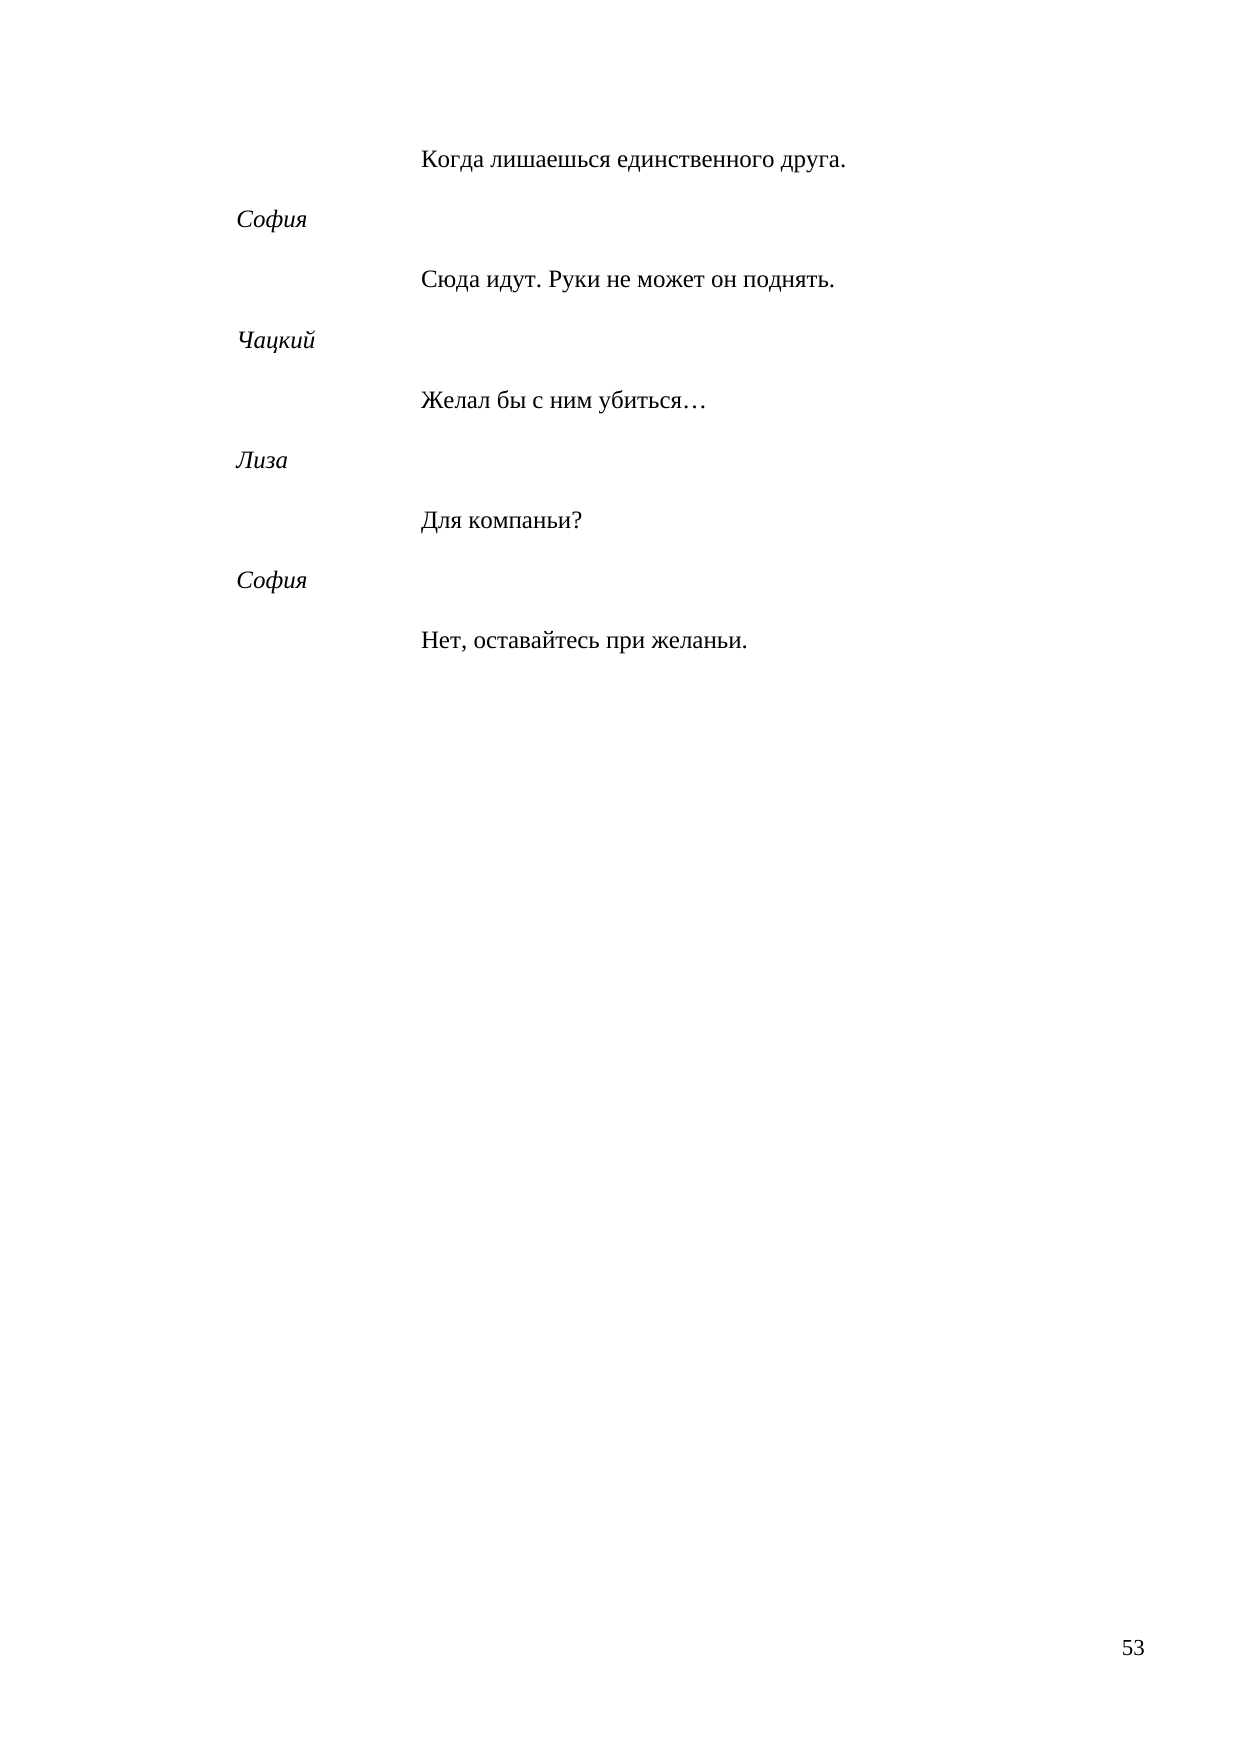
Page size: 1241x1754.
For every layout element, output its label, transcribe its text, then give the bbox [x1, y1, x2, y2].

text Для компаньи? [421, 505, 1167, 533]
text Нет, оставайтесь при желаньи. [421, 625, 1167, 653]
text Лиза [236, 445, 1167, 473]
text Сюда идут. Руки не может он поднять. [421, 264, 1167, 293]
text София [236, 204, 1167, 233]
text София [236, 565, 1167, 593]
text Когда лишаешься единственного друга. [421, 144, 1167, 173]
text Чацкий [236, 325, 1167, 353]
text Желал бы с ним убиться… [421, 385, 1167, 413]
